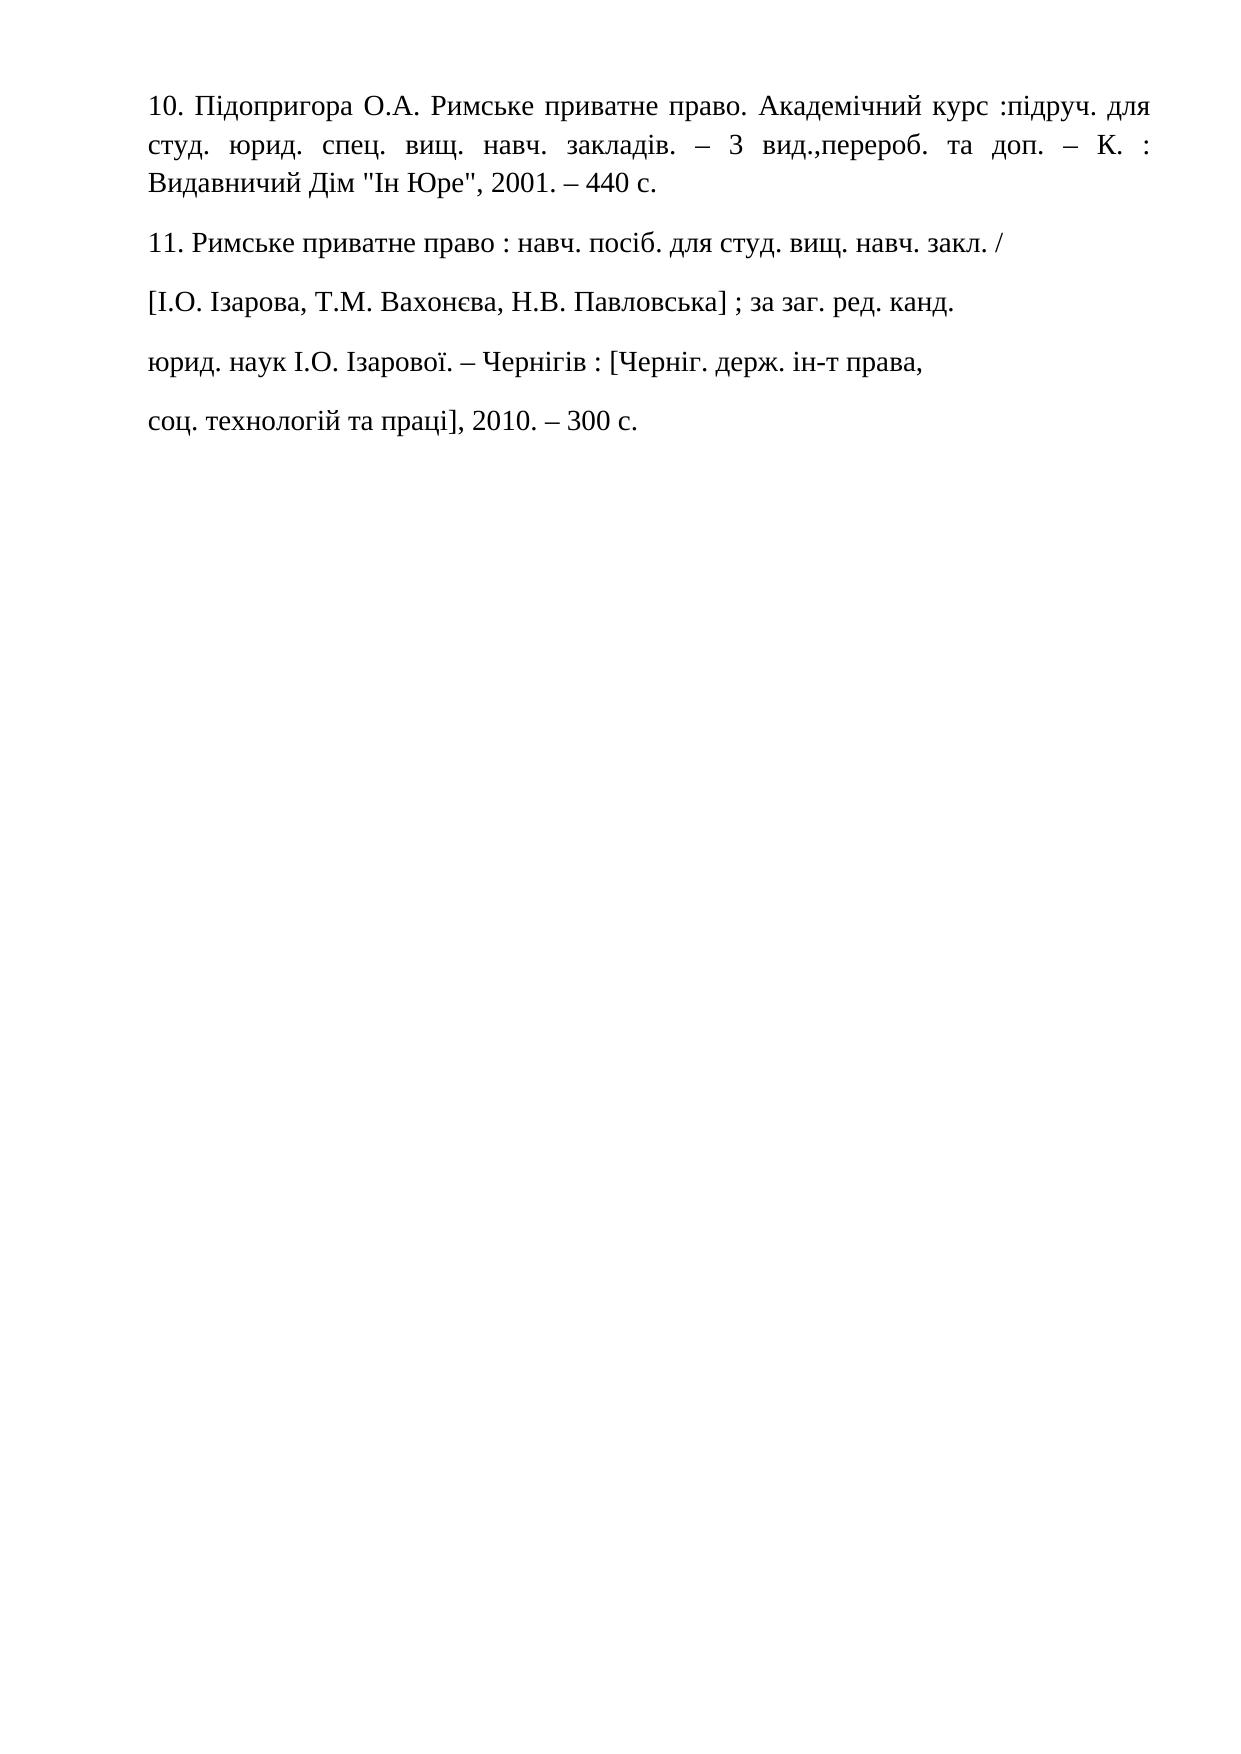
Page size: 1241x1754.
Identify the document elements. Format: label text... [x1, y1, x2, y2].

text соц. технологій та праці], 2010. – 300 с. [148, 403, 1152, 437]
text 11. Римське приватне право : навч. посіб. для студ. вищ. навч. закл. / [148, 225, 1152, 258]
text [І.О. Ізарова, Т.М. Вахонєва, Н.В. Павловська] ; за заг. ред. канд. [148, 284, 1152, 318]
text 10. Підопригора О.А. Римське приватне право. Академічний курс :підруч. для студ. юрид. спец. вищ. навч. закладів. – 3 вид.,перероб. та доп. – К. : Видавничий Дім "Ін Юре", 2001. – 440 с. [148, 88, 1152, 199]
text юрид. наук І.О. Ізарової. – Чернігів : [Черніг. держ. ін-т права, [148, 344, 1152, 377]
